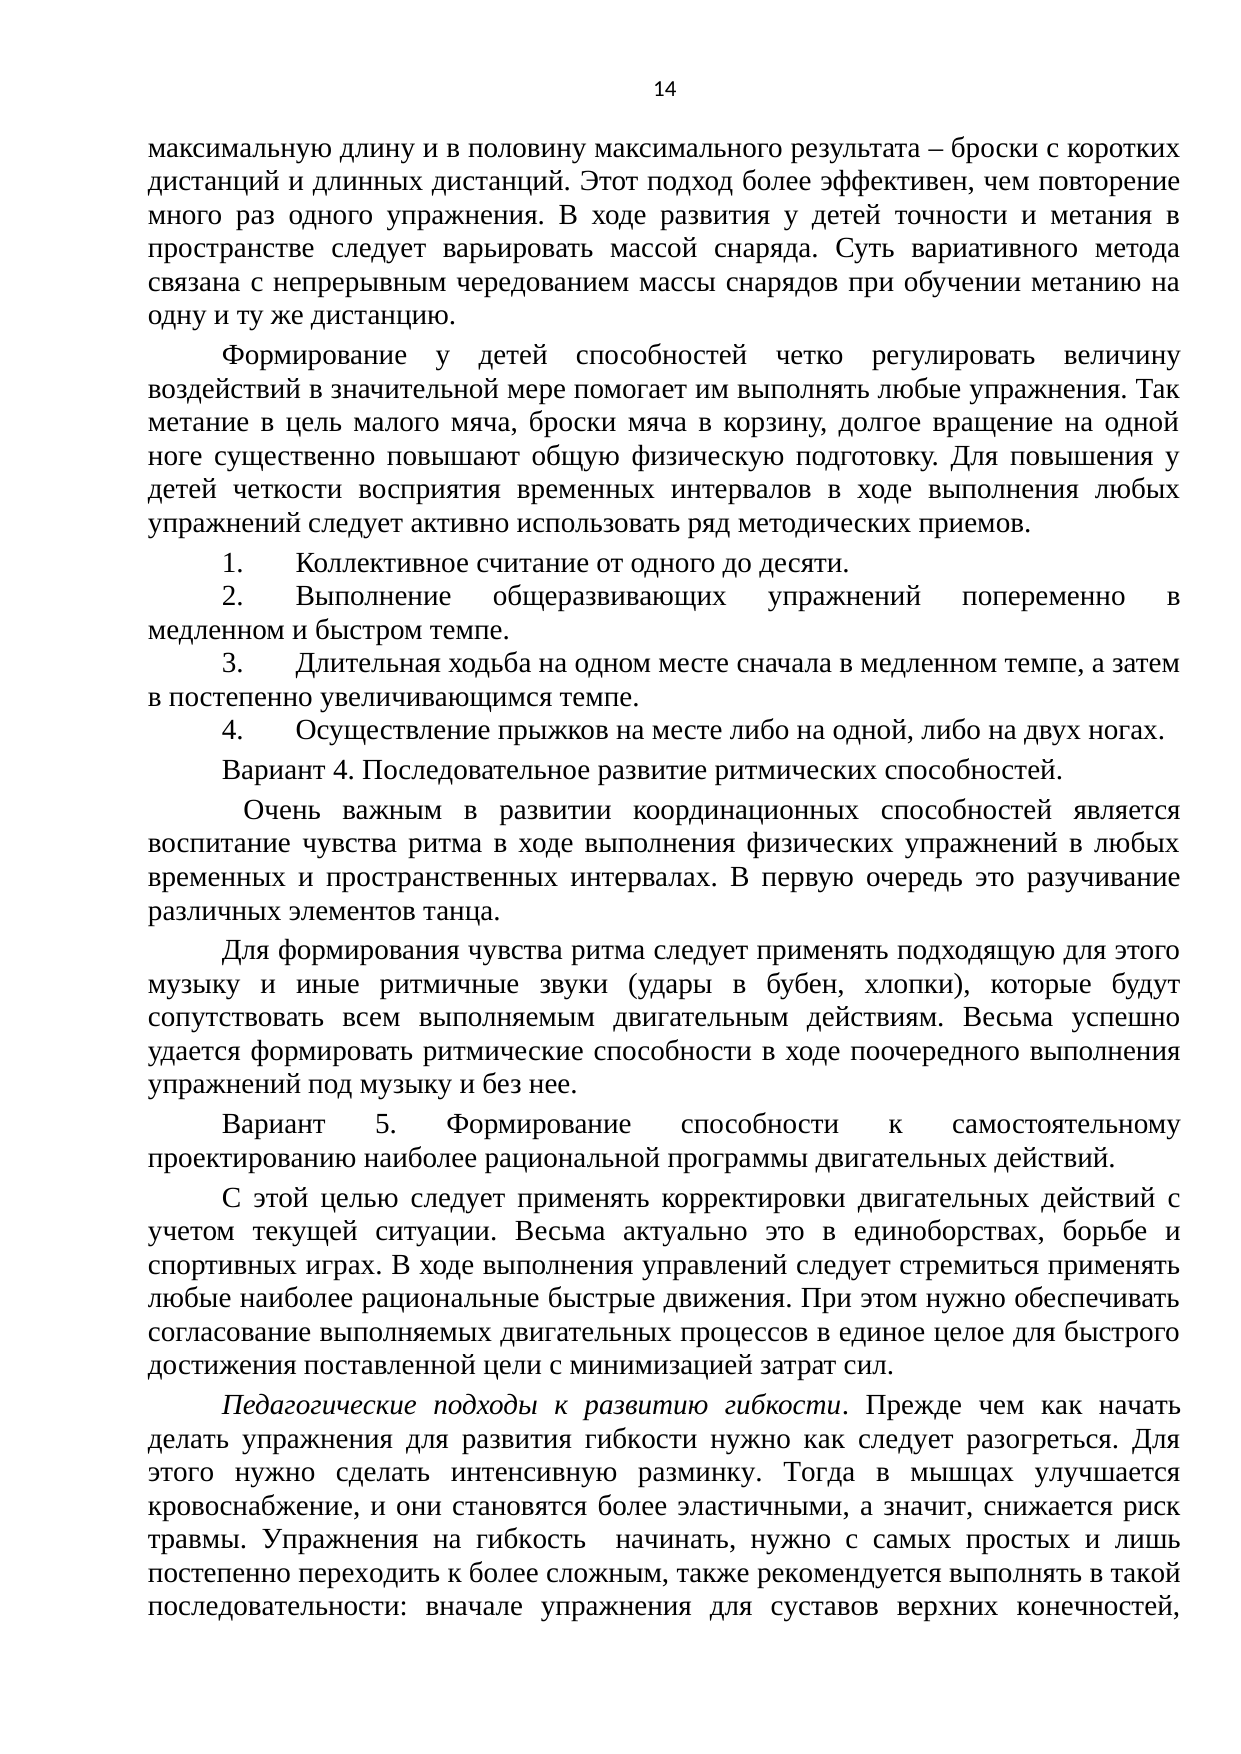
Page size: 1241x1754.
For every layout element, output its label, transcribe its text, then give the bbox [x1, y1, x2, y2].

text Вариант 4. Последовательное развитие ритмических способностей. [148, 752, 1181, 786]
text Для формирования чувства ритма следует применять подходящую для этого музыку и иные ритмичные звуки (удары в бубен, хлопки), которые будут сопутствовать всем выполняемым двигательным действиям. Весьма успешно удается формировать ритмические способности в ходе поочередного выполнения упражнений под музыку и без нее. [148, 932, 1181, 1100]
list Выполнение общеразвивающих упражнений попеременно в медленном и быстром темпе. [148, 578, 1181, 645]
list Осуществление прыжков на месте либо на одной, либо на двух ногах. [148, 712, 1181, 746]
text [148, 1387, 1181, 1622]
text Формирование у детей способностей четко регулировать величину воздействий в значительной мере помогает им выполнять любые упражнения. Так метание в цель малого мяча, броски мяча в корзину, долгое вращение на одной ноге существенно повышают общую физическую подготовку. Для повышения у детей четкости восприятия временных интервалов в ходе выполнения любых упражнений следует активно использовать ряд методических приемов. [148, 337, 1181, 538]
list Коллективное считание от одного до десяти. [148, 545, 1181, 578]
text С этой целью следует применять корректировки двигательных действий с учетом текущей ситуации. Весьма актуально это в единоборствах, борьбе и спортивных играх. В ходе выполнения управлений следует стремиться применять любые наиболее рациональные быстрые движения. При этом нужно обеспечивать согласование выполняемых двигательных процессов в единое целое для быстрого достижения поставленной цели с минимизацией затрат сил. [148, 1180, 1181, 1381]
text Вариант 5. Формирование способности к самостоятельному проектированию наиболее рациональной программы двигательных действий. [148, 1106, 1181, 1173]
list Длительная ходьба на одном месте сначала в медленном темпе, а затем в постепенно увеличивающимся темпе. [148, 645, 1181, 712]
text Очень важным в развитии координационных способностей является воспитание чувства ритма в ходе выполнения физических упражнений в любых временных и пространственных интервалах. В первую очередь это разучивание различных элементов танца. [148, 792, 1181, 926]
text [148, 130, 1181, 331]
